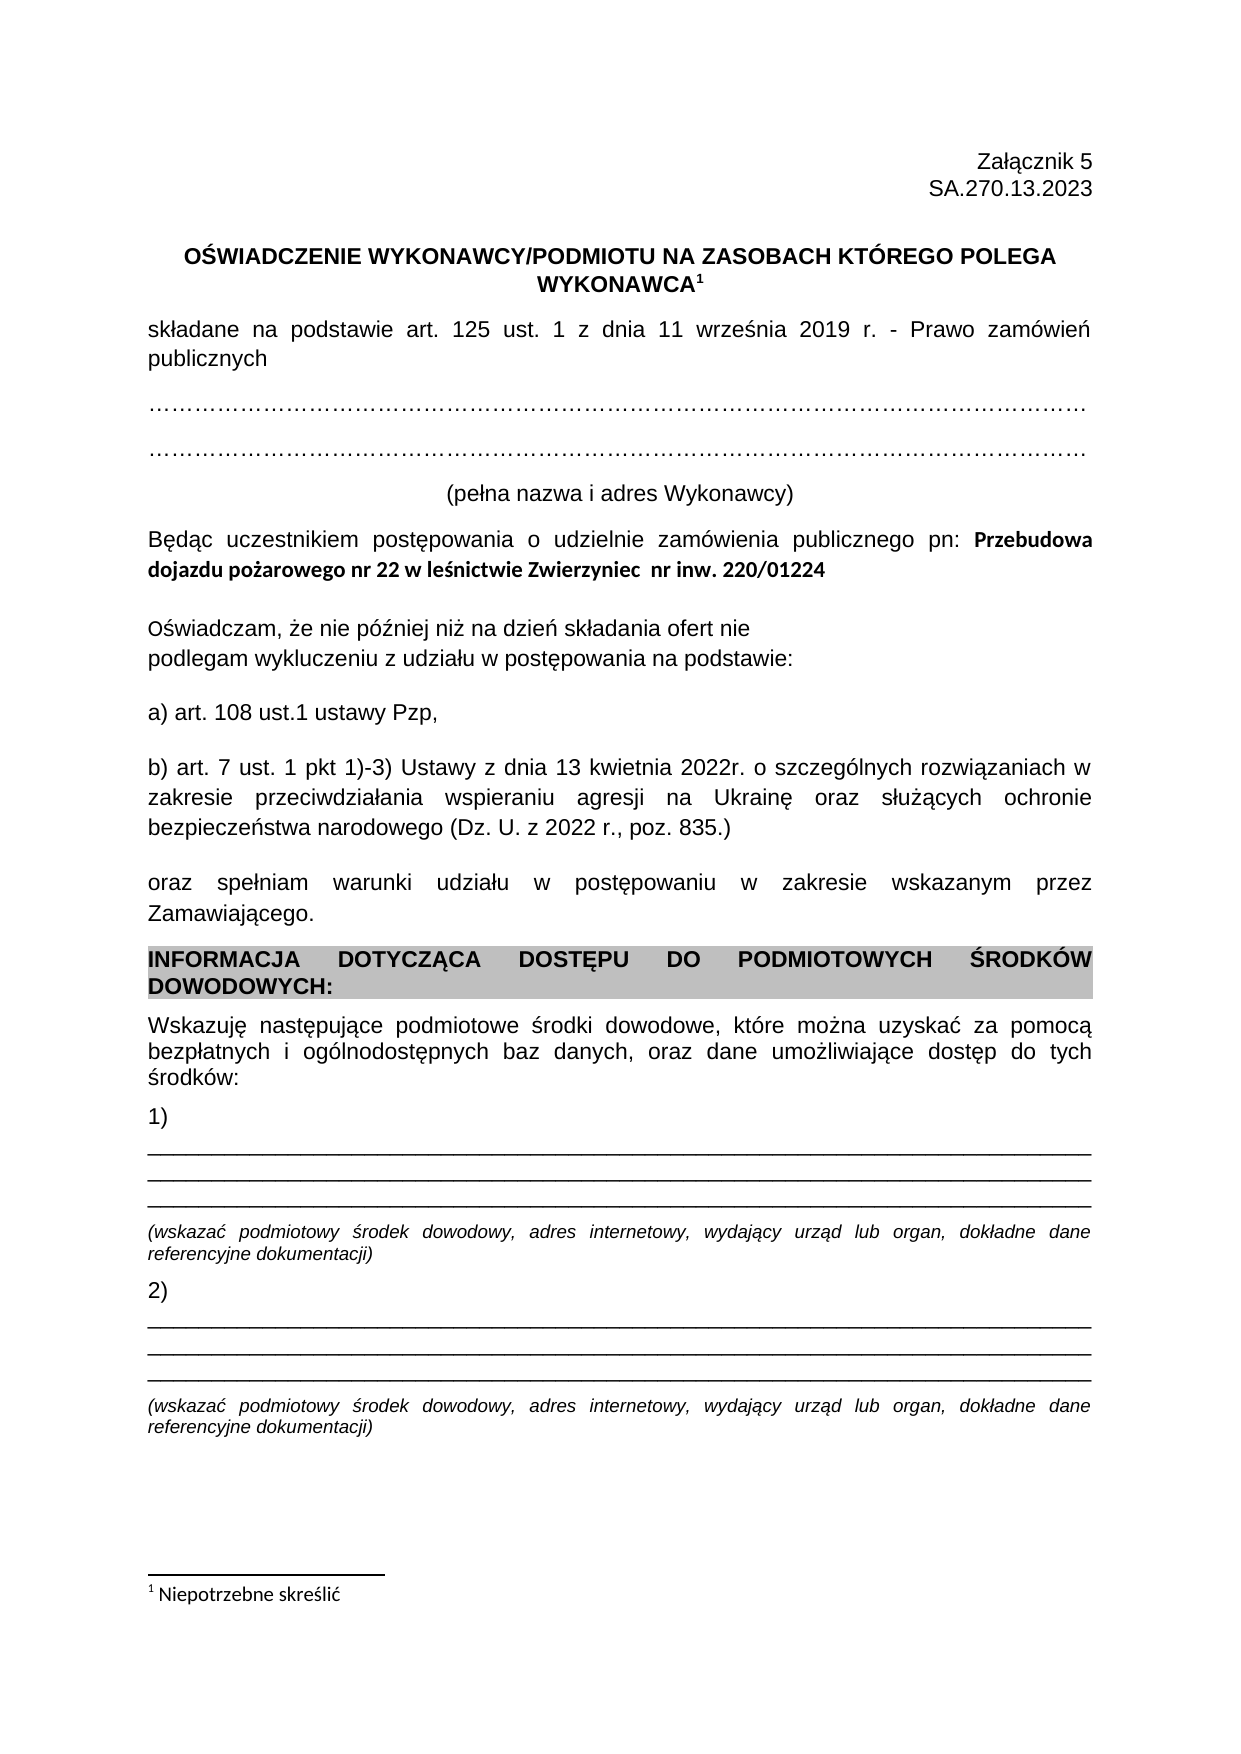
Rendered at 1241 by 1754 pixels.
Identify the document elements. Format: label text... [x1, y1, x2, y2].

text Oświadczam, że nie później niż na dzień składania ofert nie podlegam wykluczeniu z udziału w postępowania na podstawie: [148, 614, 832, 671]
text Załącznik 5 [148, 148, 1093, 175]
text …………………………………………………………………………………………………………… [148, 435, 1093, 461]
text oraz spełniam warunki udziału w postępowaniu w zakresie wskazanym przez Zamawiającego. [148, 869, 1093, 926]
text a) art. 108 ust.1 ustawy Pzp, [148, 698, 1093, 725]
text Wskazuję następujące podmiotowe środki dowodowe, które można uzyskać za pomocą bezpłatnych i ogólnodostępnych baz danych, oraz dane umożliwiające dostęp do tych środków: [148, 1012, 1093, 1091]
text 2) __________________________________________________________________________ ____________________________________________________________________________________________________________________________________________________ [148, 1277, 1093, 1382]
text SA.270.13.2023 [148, 175, 1093, 201]
text (wskazać podmiotowy środek dowodowy, adres internetowy, wydający urząd lub organ, dokładne dane referencyjne dokumentacji) [148, 1221, 1093, 1264]
text składane na podstawie art. 125 ust. 1 z dnia 11 września 2019 r. - Prawo zamówień publicznych [148, 316, 1093, 371]
text (pełna nazwa i adres Wykonawcy) [148, 480, 1093, 506]
text 1) __________________________________________________________________________ ____________________________________________________________________________________________________________________________________________________ [148, 1103, 1093, 1209]
text OŚWIADCZENIE WYKONAWCY/PODMIOTU NA ZASOBACH KTÓREGO POLEGA WYKONAWCA [148, 243, 1093, 297]
text …………………………………………………………………………………………………………… [148, 390, 1093, 416]
text b) art. 7 ust. 1 pkt 1)-3) Ustawy z dnia 13 kwietnia 2022r. o szczególnych rozwiązaniach w zakresie przeciwdziałania wspieraniu agresji na Ukrainę oraz służących ochronie bezpieczeństwa narodowego (Dz. U. z 2022 r., poz. 835.) [148, 754, 1093, 841]
text INFORMACJA DOTYCZĄCA DOSTĘPU DO PODMIOTOWYCH ŚRODKÓW DOWODOWYCH: [148, 946, 1093, 999]
text Będąc uczestnikiem postępowania o udzielnie zamówienia publicznego pn: Przebudowa dojazdu pożarowego nr 22 w leśnictwie Zwierzyniec nr inw. 220/01224 [148, 525, 1093, 583]
text (wskazać podmiotowy środek dowodowy, adres internetowy, wydający urząd lub organ, dokładne dane referencyjne dokumentacji) [148, 1395, 1093, 1438]
